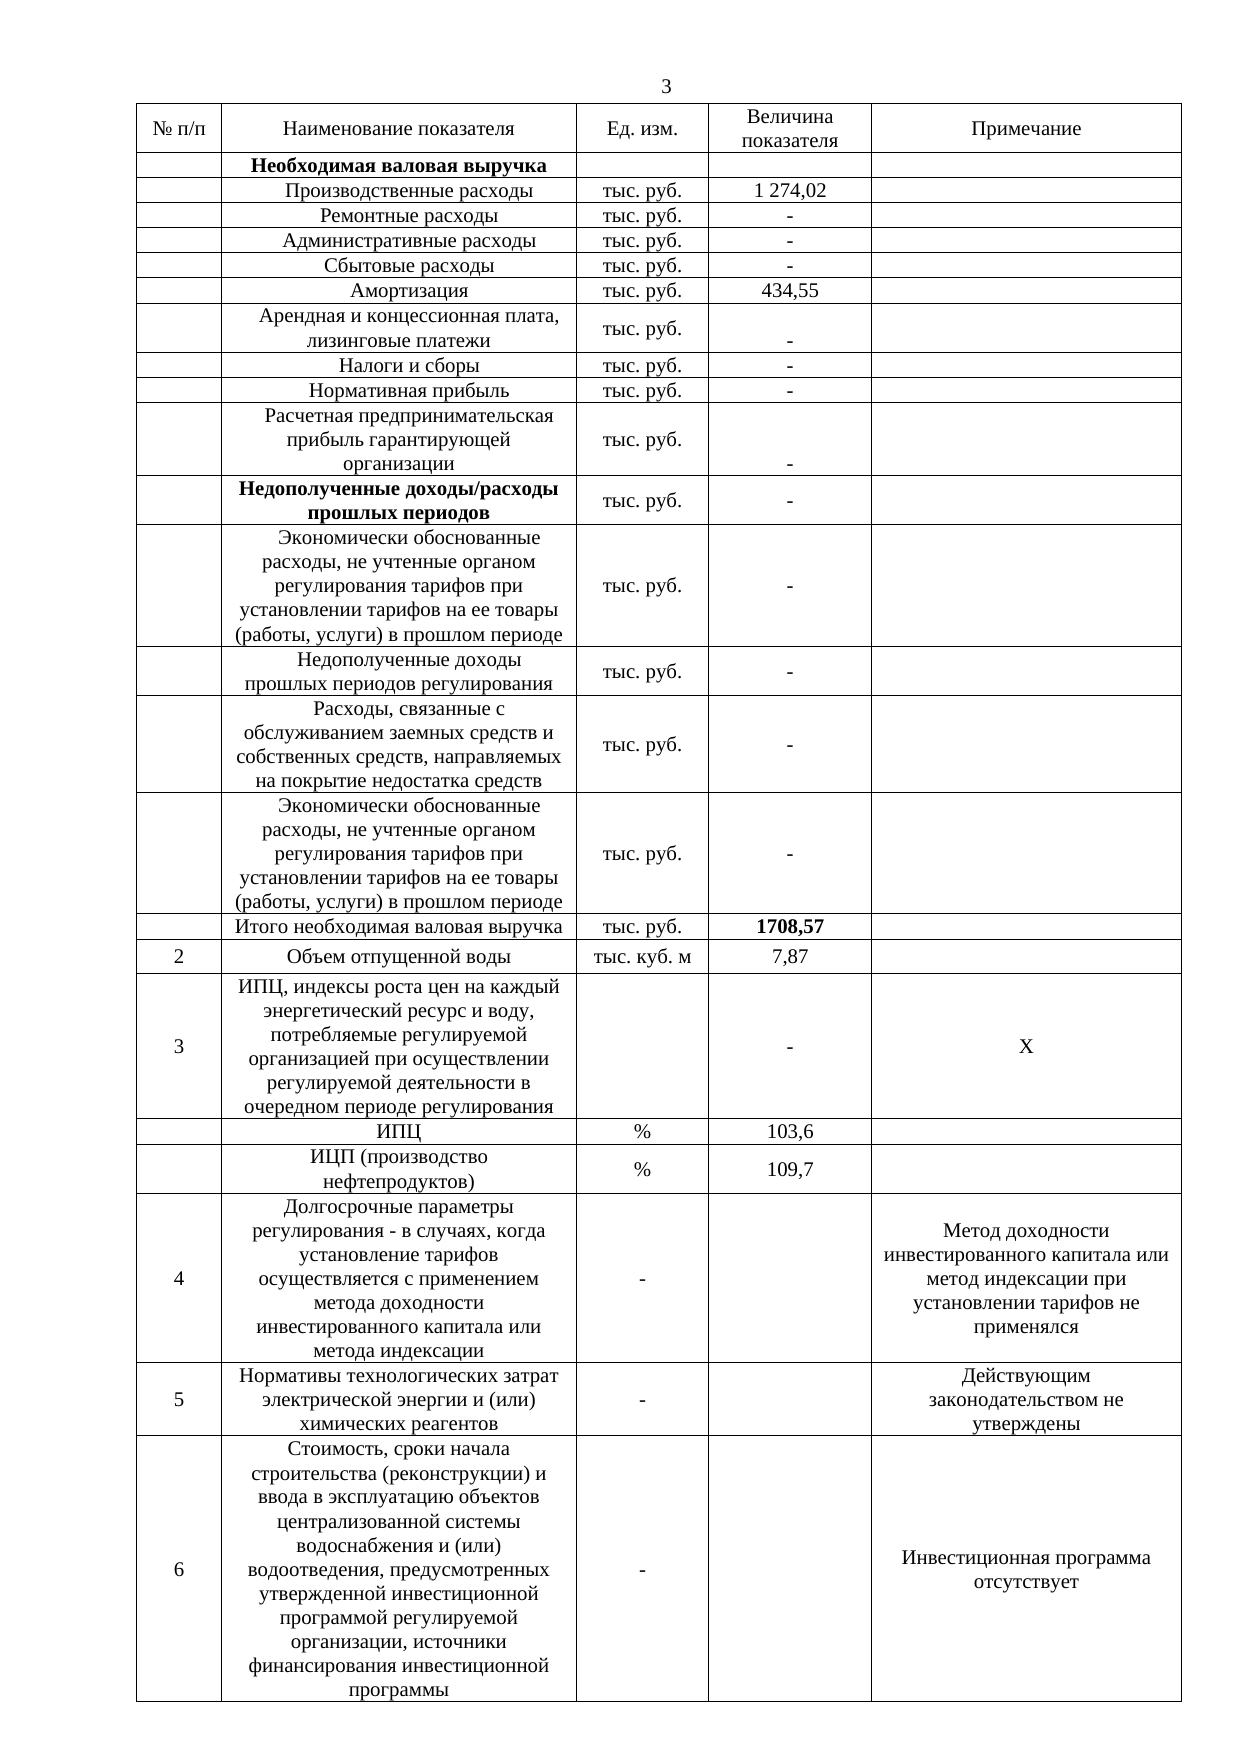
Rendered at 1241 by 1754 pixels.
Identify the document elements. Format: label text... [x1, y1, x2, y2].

table_cell [872, 304, 1181, 352]
table_cell [137, 696, 221, 792]
table_cell тыс. руб. [577, 914, 708, 938]
table_cell [872, 525, 1181, 646]
table_cell [872, 940, 1181, 973]
table_cell тыс. руб. [577, 403, 708, 475]
table_cell [872, 153, 1181, 177]
table_cell Экономически обоснованные расходы, не учтенные органом регулирования тарифов при установлении тарифов на ее товары (работы, услуги) в прошлом периоде [222, 525, 576, 646]
table_cell тыс. руб. [577, 378, 708, 402]
table_cell - [709, 378, 871, 402]
table_cell [872, 203, 1181, 227]
table_cell Стоимость, сроки начала строительства (реконструкции) и ввода в эксплуатацию объектов централизованной системы водоснабжения и (или) водоотведения, предусмотренных утвержденной инвестиционной программой регулируемой организации, источники финансирования инвестиционной программы [222, 1436, 576, 1701]
table_cell Недополученные доходы прошлых периодов регулирования [222, 647, 576, 695]
table_cell 1 274,02 [709, 178, 871, 202]
table_cell [872, 278, 1181, 302]
table_cell Экономически обоснованные расходы, не учтенные органом регулирования тарифов при установлении тарифов на ее товары (работы, услуги) в прошлом периоде [222, 793, 576, 913]
table_cell Метод доходности инвестированного капитала или метод индексации при установлении тарифов не применялся [872, 1194, 1181, 1362]
table_cell [137, 253, 221, 277]
table_cell [872, 793, 1181, 913]
table_cell Сбытовые расходы [222, 253, 576, 277]
table_cell Расчетная предпринимательская прибыль гарантирующей организации [222, 403, 576, 475]
table_cell [709, 1194, 871, 1362]
table_cell [137, 525, 221, 646]
table_cell - [709, 647, 871, 695]
table_cell [709, 1436, 871, 1701]
table_cell Объем отпущенной воды [222, 940, 576, 973]
table_header Величина показателя [709, 104, 871, 152]
table_cell тыс. руб. [577, 253, 708, 277]
table_cell [872, 378, 1181, 402]
table_cell - [709, 253, 871, 277]
table_cell тыс. руб. [577, 353, 708, 377]
table_cell Арендная и концессионная плата, лизинговые платежи [222, 304, 576, 352]
table_cell - [709, 476, 871, 524]
table_cell [137, 278, 221, 302]
table_cell ИЦП (производство нефтепродуктов) [222, 1145, 576, 1193]
table_cell Х [872, 974, 1181, 1118]
table_cell 103,6 [709, 1119, 871, 1143]
table_cell [137, 304, 221, 352]
table_cell [577, 974, 708, 1118]
table_cell Производственные расходы [222, 178, 576, 202]
table_cell тыс. руб. [577, 647, 708, 695]
table_cell тыс. руб. [577, 696, 708, 792]
table_cell [872, 403, 1181, 475]
table_cell Необходимая валовая выручка [222, 153, 576, 177]
table_cell [872, 1119, 1181, 1143]
table_cell 109,7 [709, 1145, 871, 1193]
table_cell 6 [137, 1436, 221, 1701]
table_cell [137, 1119, 221, 1143]
table_cell Расходы, связанные с обслуживанием заемных средств и собственных средств, направляемых на покрытие недостатка средств [222, 696, 576, 792]
table_cell [137, 153, 221, 177]
table_header № п/п [137, 104, 221, 152]
table_header Ед. изм. [577, 104, 708, 152]
table_cell тыс. руб. [577, 525, 708, 646]
table_cell - [709, 974, 871, 1118]
table_cell тыс. руб. [577, 178, 708, 202]
table_cell тыс. руб. [577, 278, 708, 302]
table_cell Долгосрочные параметры регулирования - в случаях, когда установление тарифов осуществляется с применением метода доходности инвестированного капитала или метода индексации [222, 1194, 576, 1362]
table_cell [137, 403, 221, 475]
table_cell [872, 476, 1181, 524]
table_cell [872, 253, 1181, 277]
table_cell Амортизация [222, 278, 576, 302]
table_cell - [577, 1363, 708, 1435]
table_cell [137, 914, 221, 938]
table_cell [872, 353, 1181, 377]
table_cell [872, 1145, 1181, 1193]
table_cell 5 [137, 1363, 221, 1435]
table_cell [137, 476, 221, 524]
table_cell [577, 153, 708, 177]
table_cell - [577, 1194, 708, 1362]
table_cell - [709, 203, 871, 227]
table_cell [872, 178, 1181, 202]
table_cell % [577, 1145, 708, 1193]
table_cell [137, 793, 221, 913]
table_cell - [709, 304, 871, 352]
table_cell 2 [137, 940, 221, 973]
table_cell ИПЦ [222, 1119, 576, 1143]
table_cell 434,55 [709, 278, 871, 302]
table_cell [137, 353, 221, 377]
table_cell [137, 178, 221, 202]
table_cell - [709, 353, 871, 377]
table_header Примечание [872, 104, 1181, 152]
table_cell Действующим законодательством не утверждены [872, 1363, 1181, 1435]
table_cell тыс. куб. м [577, 940, 708, 973]
table_cell Нормативная прибыль [222, 378, 576, 402]
table_cell [872, 914, 1181, 938]
table_cell тыс. руб. [577, 476, 708, 524]
table_cell [137, 203, 221, 227]
table_header Наименование показателя [222, 104, 576, 152]
table_cell Ремонтные расходы [222, 203, 576, 227]
table_cell тыс. руб. [577, 228, 708, 252]
table_cell ИПЦ, индексы роста цен на каждый энергетический ресурс и воду, потребляемые регулируемой организацией при осуществлении регулируемой деятельности в очередном периоде регулирования [222, 974, 576, 1118]
table_cell - [709, 793, 871, 913]
table_cell Недополученные доходы/расходы прошлых периодов [222, 476, 576, 524]
table_cell [709, 1363, 871, 1435]
table_cell [872, 228, 1181, 252]
table_cell Административные расходы [222, 228, 576, 252]
table_cell - [709, 403, 871, 475]
table_cell - [709, 228, 871, 252]
table_cell тыс. руб. [577, 203, 708, 227]
table_cell [872, 696, 1181, 792]
table_cell - [577, 1436, 708, 1701]
table_cell [137, 378, 221, 402]
table_cell - [709, 696, 871, 792]
table_cell 1708,57 [709, 914, 871, 938]
table_cell Итого необходимая валовая выручка [222, 914, 576, 938]
table_cell 7,87 [709, 940, 871, 973]
table_cell [137, 228, 221, 252]
table_cell тыс. руб. [577, 793, 708, 913]
table_cell Нормативы технологических затрат электрической энергии и (или) химических реагентов [222, 1363, 576, 1435]
table_cell Налоги и сборы [222, 353, 576, 377]
table_cell 3 [137, 974, 221, 1118]
table_cell % [577, 1119, 708, 1143]
table_cell 4 [137, 1194, 221, 1362]
table_cell [709, 153, 871, 177]
table_cell - [709, 525, 871, 646]
table_cell Инвестиционная программа отсутствует [872, 1436, 1181, 1701]
table_cell [137, 647, 221, 695]
table_cell тыс. руб. [577, 304, 708, 352]
table_cell [137, 1145, 221, 1193]
table_cell [872, 647, 1181, 695]
